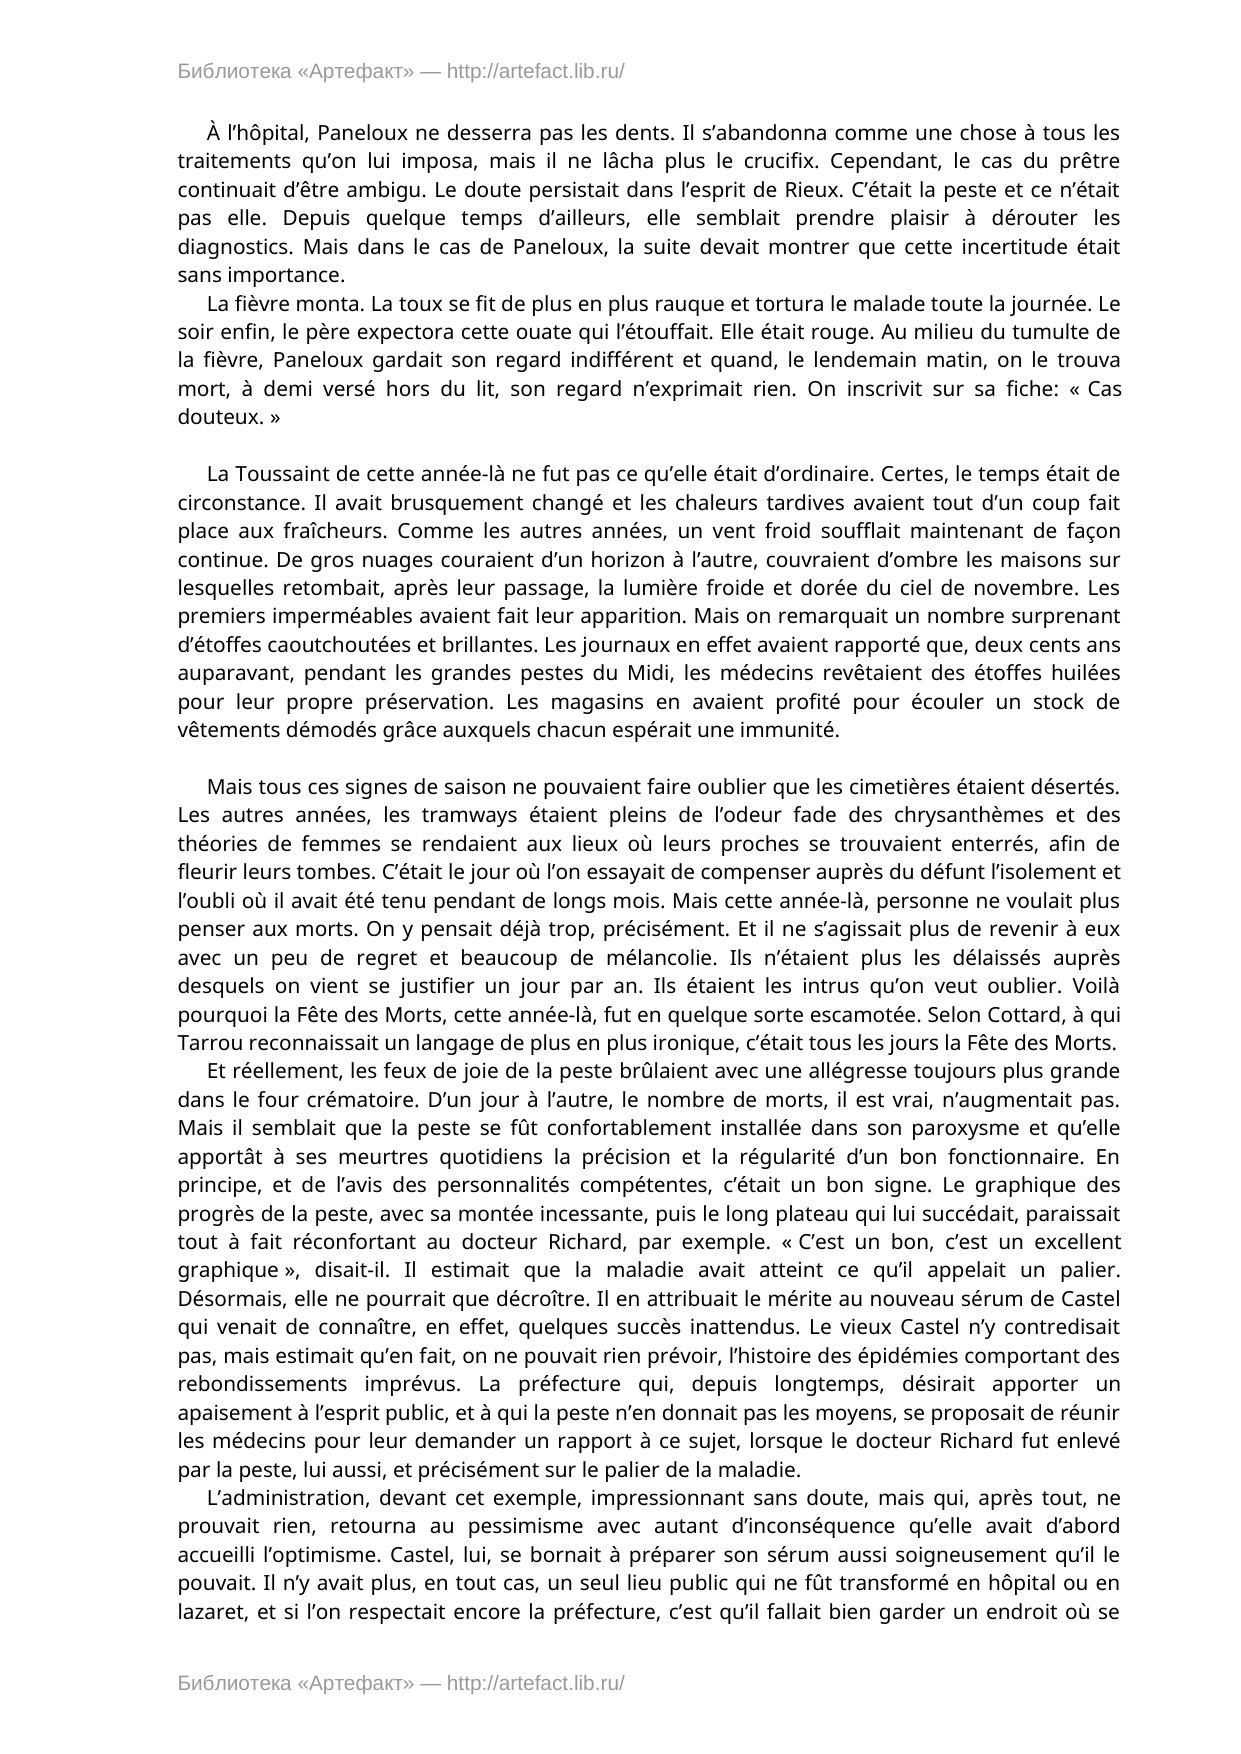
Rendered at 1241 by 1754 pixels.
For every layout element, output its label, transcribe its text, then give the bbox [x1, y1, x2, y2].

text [177, 1483, 1122, 1625]
text La Toussaint de cette année-là ne fut pas ce qu’elle était d’ordinaire. Certes, le temps était de circonstance. Il avait brusquement changé et les chaleurs tardives avaient tout d’un coup fait place aux fraîcheurs. Comme les autres années, un vent froid soufflait maintenant de façon continue. De gros nuages couraient d’un horizon à l’autre, couvraient d’ombre les maisons sur lesquelles retombait, après leur passage, la lumière froide et dorée du ciel de novembre. Les premiers imperméables avaient fait leur apparition. Mais on remarquait un nombre surprenant d’étoffes caoutchoutées et brillantes. Les journaux en effet avaient rapporté que, deux cents ans auparavant, pendant les grandes pestes du Midi, les médecins revêtaient des étoffes huilées pour leur propre préservation. Les magasins en avaient profité pour écouler un stock de vêtements démodés grâce auxquels chacun espérait une immunité. [177, 459, 1122, 744]
text Mais tous ces signes de saison ne pouvaient faire oublier que les cimetières étaient désertés. Les autres années, les tramways étaient pleins de l’odeur fade des chrysanthèmes et des théories de femmes se rendaient aux lieux où leurs proches se trouvaient enterrés, afin de fleurir leurs tombes. C’était le jour où l’on essayait de compenser auprès du défunt l’isolement et l’oubli où il avait été tenu pendant de longs mois. Mais cette année-là, personne ne voulait plus penser aux morts. On y pensait déjà trop, précisément. Et il ne s’agissait plus de revenir à eux avec un peu de regret et beaucoup de mélancolie. Ils n’étaient plus les délaissés auprès desquels on vient se justifier un jour par an. Ils étaient les intrus qu’on veut oublier. Voilà pourquoi la Fête des Morts, cette année-là, fut en quelque sorte escamotée. Selon Cottard, à qui Tarrou reconnaissait un langage de plus en plus ironique, c’était tous les jours la Fête des Morts. [177, 772, 1122, 1057]
text À l’hôpital, Paneloux ne desserra pas les dents. Il s’abandonna comme une chose à tous les traitements qu’on lui imposa, mais il ne lâcha plus le crucifix. Cependant, le cas du prêtre continuait d’être ambigu. Le doute persistait dans l’esprit de Rieux. C’était la peste et ce n’était pas elle. Depuis quelque temps d’ailleurs, elle semblait prendre plaisir à dérouter les diagnostics. Mais dans le cas de Paneloux, la suite devait montrer que cette incertitude était sans importance. [177, 118, 1122, 289]
text Et réellement, les feux de joie de la peste brûlaient avec une allégresse toujours plus grande dans le four crématoire. D’un jour à l’autre, le nombre de morts, il est vrai, n’augmentait pas. Mais il semblait que la peste se fût confortablement installée dans son paroxysme et qu’elle apportât à ses meurtres quotidiens la précision et la régularité d’un bon fonctionnaire. En principe, et de l’avis des personnalités compétentes, c’était un bon signe. Le graphique des progrès de la peste, avec sa montée incessante, puis le long plateau qui lui succédait, paraissait tout à fait réconfortant au docteur Richard, par exemple. « C’est un bon, c’est un excellent graphique », disait-il. Il estimait que la maladie avait atteint ce qu’il appelait un palier. Désormais, elle ne pourrait que décroître. Il en attribuait le mérite au nouveau sérum de Castel qui venait de connaître, en effet, quelques succès inattendus. Le vieux Castel n’y contredisait pas, mais estimait qu’en fait, on ne pouvait rien prévoir, l’histoire des épidémies comportant des rebondissements imprévus. La préfecture qui, depuis longtemps, désirait apporter un apaisement à l’esprit public, et à qui la peste n’en donnait pas les moyens, se proposait de réunir les médecins pour leur demander un rapport à ce sujet, lorsque le docteur Richard fut enlevé par la peste, lui aussi, et précisément sur le palier de la maladie. [177, 1057, 1122, 1483]
text La fièvre monta. La toux se fit de plus en plus rauque et tortura le malade toute la journée. Le soir enfin, le père expectora cette ouate qui l’étouffait. Elle était rouge. Au milieu du tumulte de la fièvre, Paneloux gardait son regard indifférent et quand, le lendemain matin, on le trouva mort, à demi versé hors du lit, son regard n’exprimait rien. On inscrivit sur sa fiche: « Cas douteux. » [177, 289, 1122, 431]
